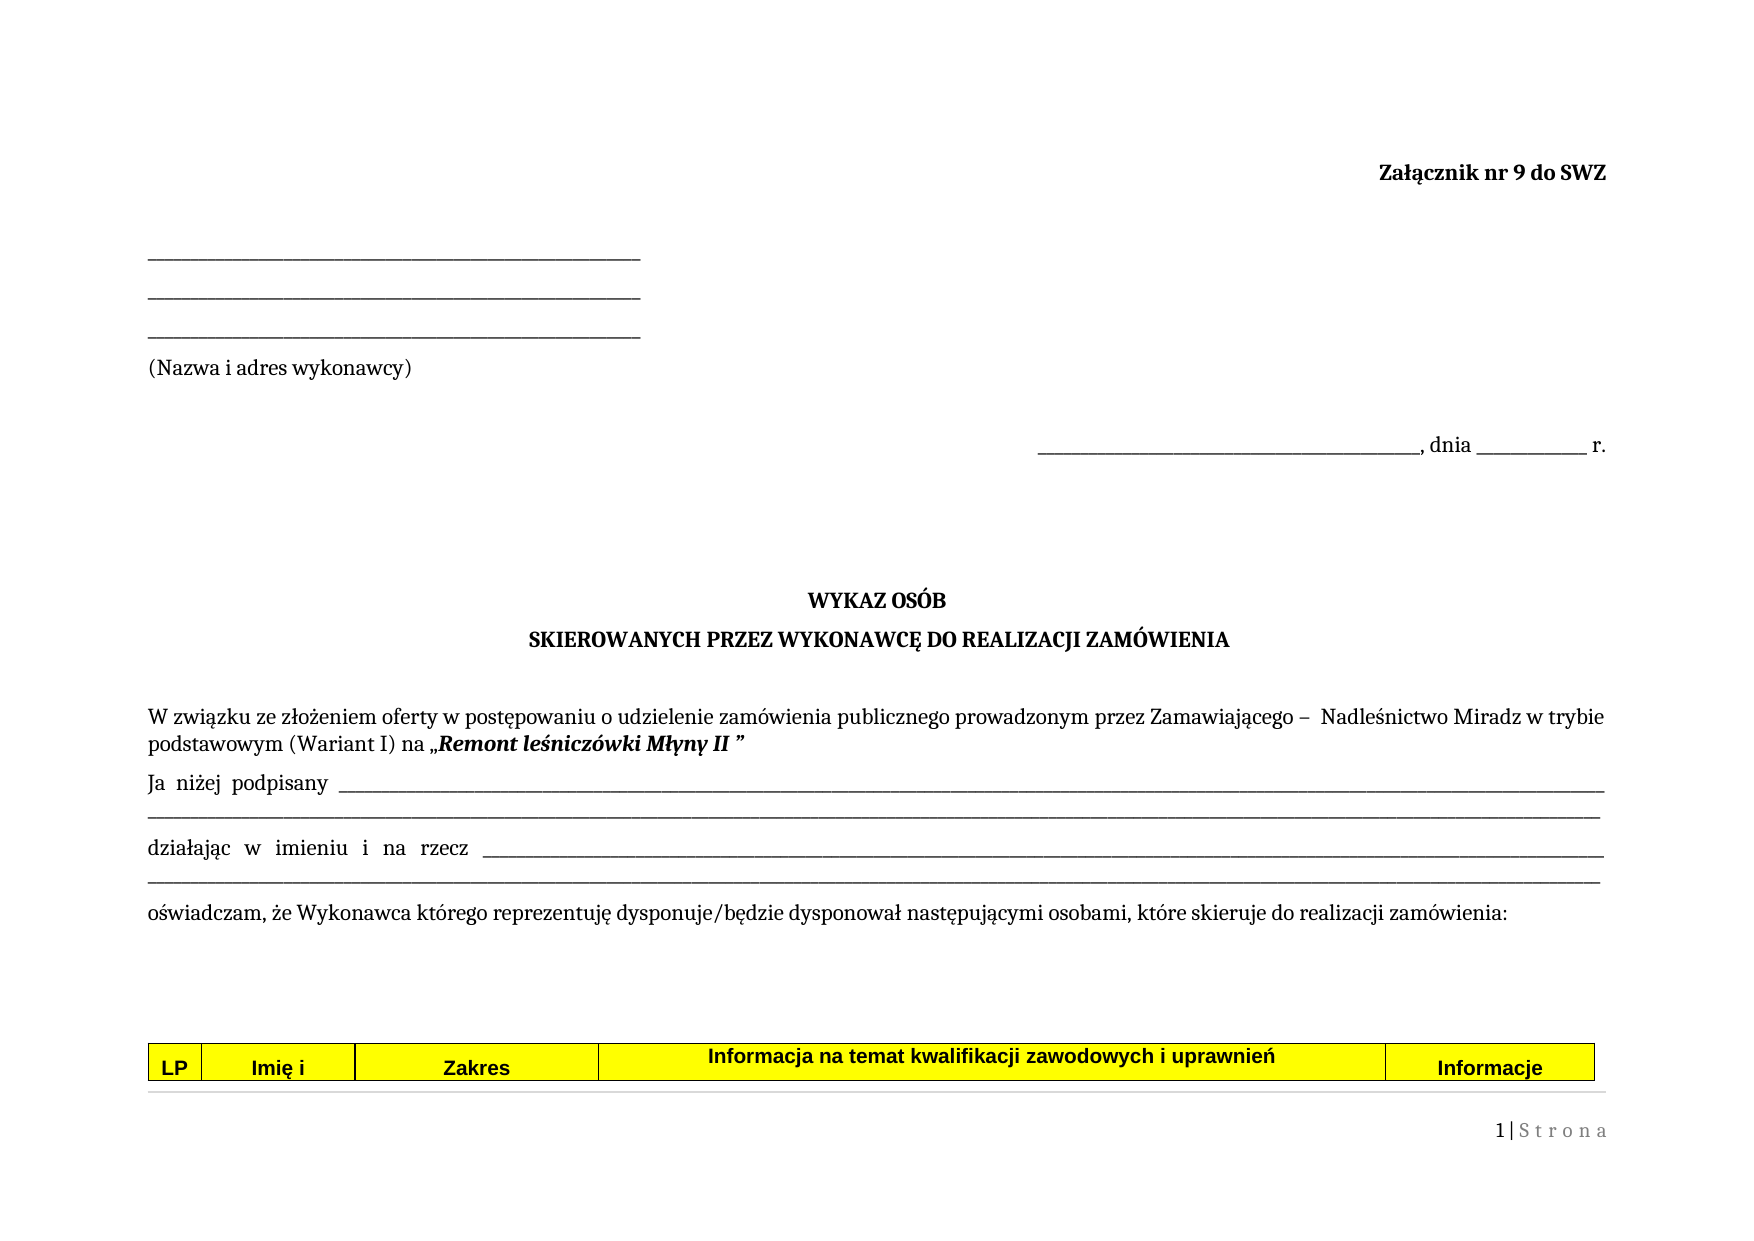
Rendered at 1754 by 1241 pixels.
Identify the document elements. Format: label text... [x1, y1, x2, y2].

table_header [1386, 1044, 1594, 1080]
text __________________________________________________________ [148, 238, 1606, 264]
text Ja niżej podpisany _____________________________________________________________________________________________________________________________________________________ ___________________________________________________________________________________________________________________________________________________________________________ [148, 769, 1606, 822]
text W związku ze złożeniem oferty w postępowaniu o udzielenie zamówienia publicznego prowadzonym przez Zamawiającego – Nadleśnictwo Miradz w trybie podstawowym (Wariant I) na „Remont leśniczówki Młyny II ” [148, 704, 1606, 757]
text __________________________________________________________ [148, 277, 1606, 303]
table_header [356, 1044, 598, 1080]
text oświadczam, że Wykonawca którego reprezentuję dysponuje/będzie dysponował następującymi osobami, które skieruje do realizacji zamówienia: [148, 900, 1606, 926]
text WYKAZ OSÓB [148, 587, 1606, 614]
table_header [599, 1044, 1385, 1080]
text Załącznik nr 9 do SWZ [148, 160, 1606, 186]
text _____________________________________________, dnia _____________ r. [148, 432, 1606, 458]
text SKIEROWANYCH PRZEZ WYKONAWCĘ DO REALIZACJI ZAMÓWIENIA [148, 626, 1606, 653]
text (Nazwa i adres wykonawcy) [148, 354, 1606, 381]
table_header LP [149, 1044, 201, 1080]
text działając w imieniu i na rzecz ____________________________________________________________________________________________________________________________________ ___________________________________________________________________________________________________________________________________________________________________________ [148, 834, 1606, 887]
table_header Imię i nazwisko [202, 1044, 354, 1080]
text __________________________________________________________ [148, 316, 1606, 342]
